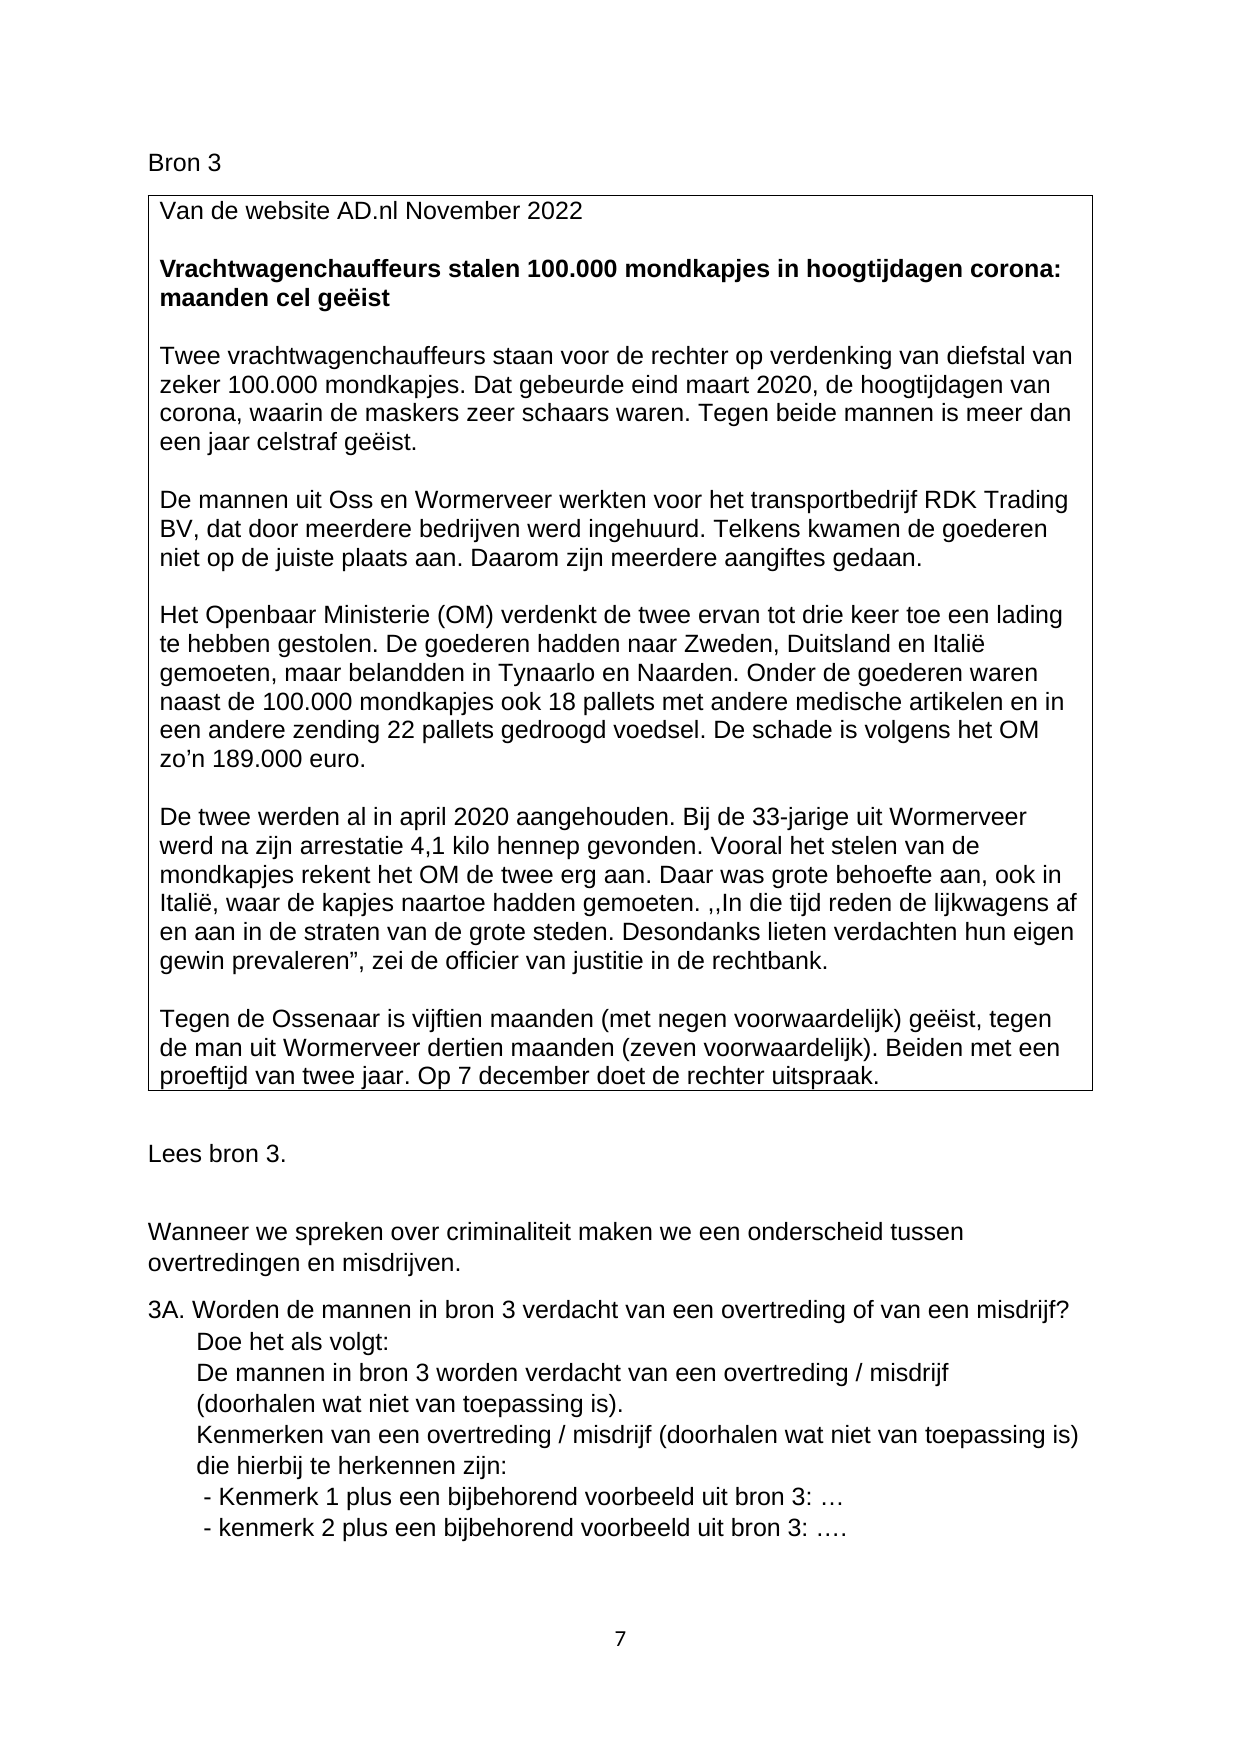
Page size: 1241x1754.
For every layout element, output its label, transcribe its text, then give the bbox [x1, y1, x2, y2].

text Lees bron 3. [148, 1139, 1093, 1198]
text Wanneer we spreken over criminaliteit maken we een onderscheid tussen overtredingen en misdrijven. [148, 1217, 1093, 1276]
text Bron 3 [148, 148, 1093, 176]
table_header Van de website AD.nl November 2022 Vrachtwagenchauffeurs stalen 100.000 mondkapjes in hoogtijdagen corona: maanden cel geëist Twee vrachtwagenchauffeurs staan voor de rechter op verdenking van diefstal van zeker 100.000 mondkapjes. Dat gebeurde eind maart 2020, de hoogtijdagen van corona, waarin de maskers zeer schaars waren. Tegen beide mannen is meer dan een jaar celstraf geëist. De mannen uit Oss en Wormerveer werkten voor het transportbedrijf RDK Trading BV, dat door meerdere bedrijven werd ingehuurd. Telkens kwamen de goederen niet op de juiste plaats aan. Daarom zijn meerdere aangiftes gedaan. Het Openbaar Ministerie (OM) verdenkt de twee ervan tot drie keer toe een lading te hebben gestolen. De goederen hadden naar Zweden, Duitsland en Italië gemoeten, maar belandden in Tynaarlo en Naarden. Onder de goederen waren naast de 100.000 mondkapjes ook 18 pallets met andere medische artikelen en in een andere zending 22 pallets gedroogd voedsel. De schade is volgens het OM zo’n 189.000 euro. De twee werden al in april 2020 aangehouden. Bij de 33-jarige uit Wormerveer werd na zijn arrestatie 4,1 kilo hennep gevonden. Vooral het stelen van de mondkapjes rekent het OM de twee erg aan. Daar was grote behoefte aan, ook in Italië, waar de kapjes naartoe hadden gemoeten. ,,In die tijd reden de lijkwagens af en aan in de straten van de grote steden. Desondanks lieten verdachten hun eigen gewin prevaleren”, zei de officier van justitie in de rechtbank. Tegen de Ossenaar is vijftien maanden (met negen voorwaardelijk) geëist, tegen de man uit Wormerveer dertien maanden (zeven voorwaardelijk). Beiden met een proeftijd van twee jaar. Op 7 december doet de rechter uitspraak. [149, 196, 1092, 1090]
text 3A. Worden de mannen in bron 3 verdacht van een overtreding of van een misdrijf? Doe het als volgt: De mannen in bron 3 worden verdacht van een overtreding / misdrijf (doorhalen wat niet van toepassing is). Kenmerken van een overtreding / misdrijf (doorhalen wat niet van toepassing is) die hierbij te herkennen zijn: - Kenmerk 1 plus een bijbehorend voorbeeld uit bron 3: … - kenmerk 2 plus een bijbehorend voorbeeld uit bron 3: …. [148, 1295, 1093, 1572]
